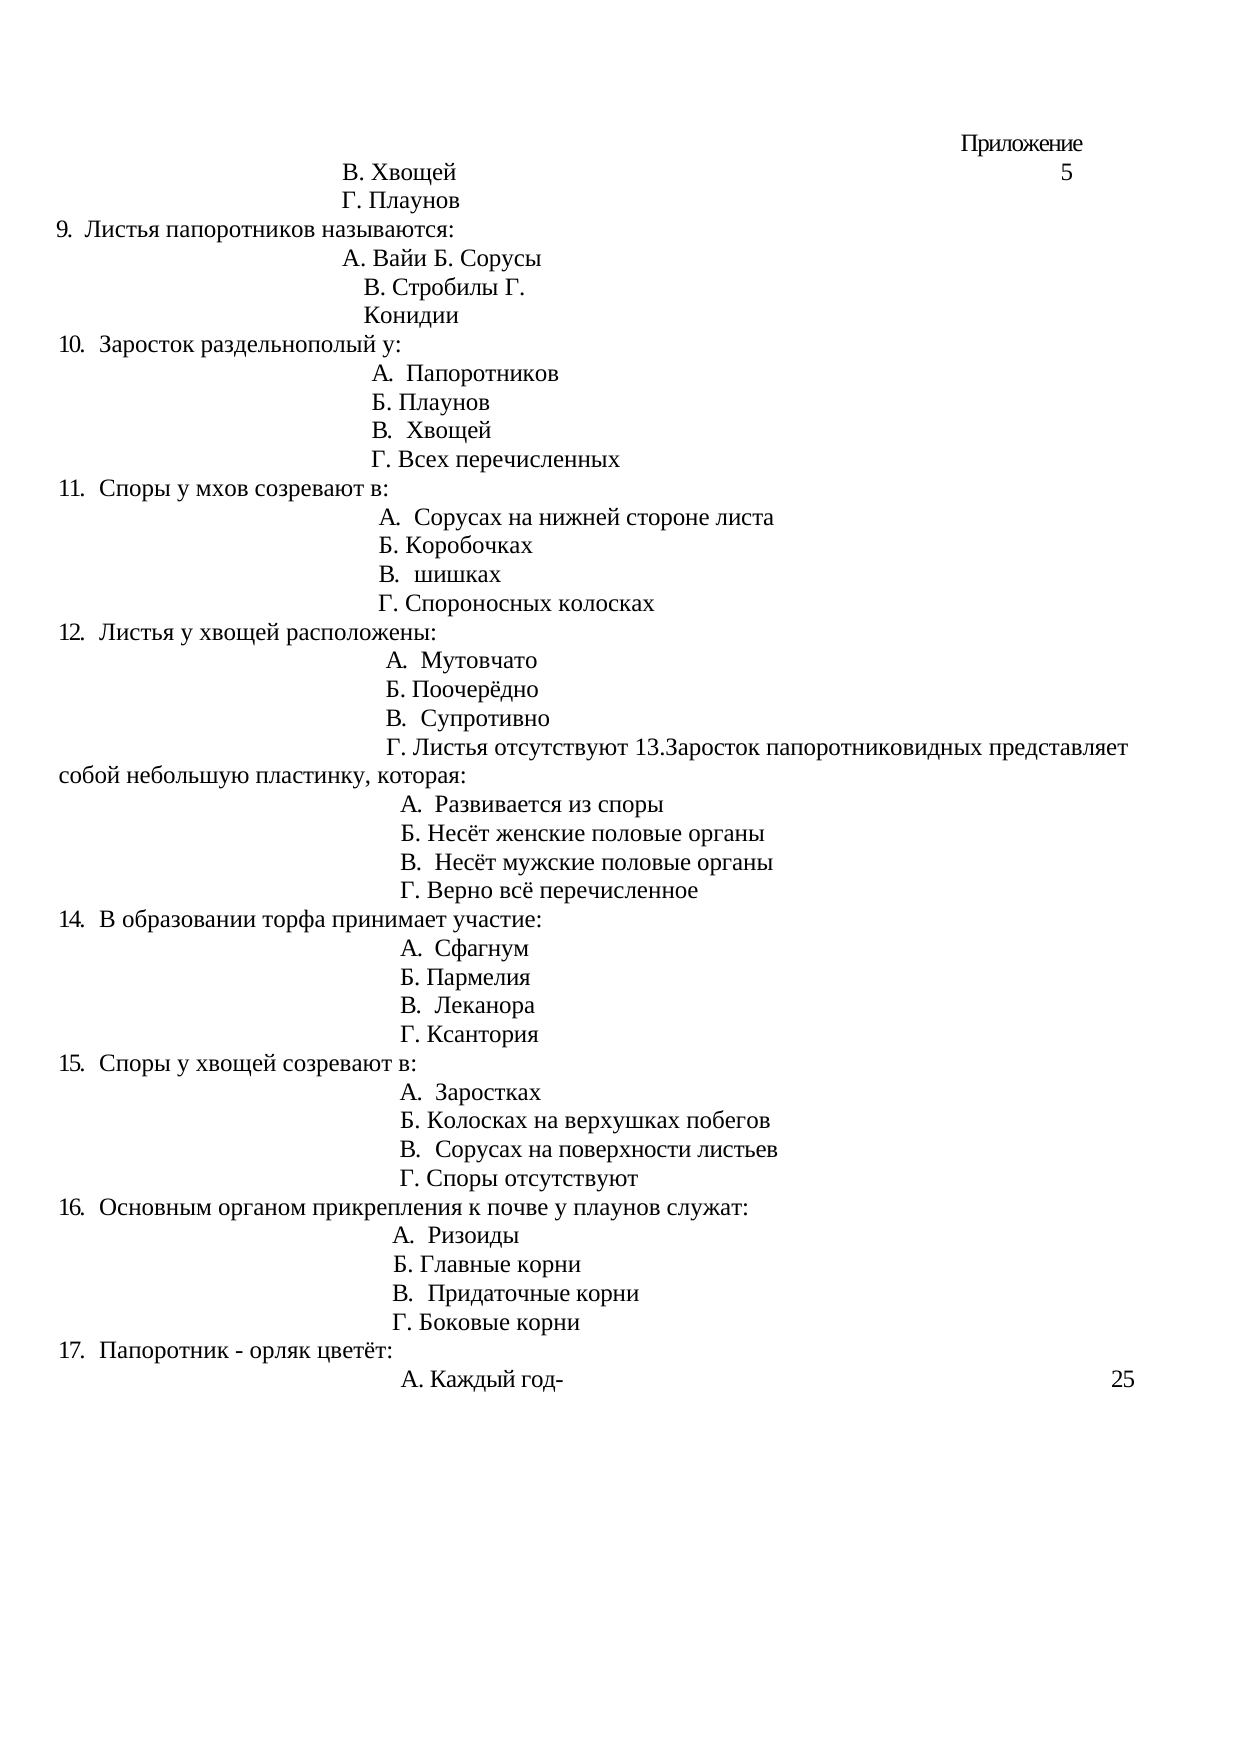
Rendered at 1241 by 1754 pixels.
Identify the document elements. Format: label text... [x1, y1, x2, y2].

text А. Каждый год- 25 [400, 1364, 1139, 1393]
text A. Мутовчато Б. Поочерёдно [385, 646, 611, 703]
text A. Развивается из споры [400, 789, 1139, 818]
text Б. Несёт женские половые органы [400, 818, 1139, 847]
text 17. Папоротник - орляк цветёт: [58, 1336, 1139, 1364]
text Г. Плаунов [341, 186, 1139, 214]
text B. Супротивно [385, 703, 1139, 732]
text А. Вайи Б. Сорусы В. Стробилы Г. Конидии [342, 243, 546, 329]
text A. Сорусах на нижней стороне листа Б. Коробочках [378, 502, 876, 559]
text B. шишках [378, 559, 1139, 588]
text A. Сфагнум Б. Пармелия [400, 933, 611, 991]
text 9. Листья папоротников называются: [56, 214, 1139, 243]
text B. Придаточные корни Г. Боковые корни [392, 1278, 743, 1336]
text 14. В образовании торфа принимает участие: [58, 904, 1139, 933]
text A. Заростках [399, 1077, 1139, 1106]
text A. Папоротников Б. Плаунов [371, 358, 611, 416]
text B. Леканора Г. Ксантория [400, 991, 611, 1048]
text 12. Листья у хвощей расположены: [58, 617, 1139, 646]
text A. Ризоиды [392, 1221, 1139, 1249]
text 11. Споры у мхов созревают в: [58, 473, 1139, 502]
text B. Хвощей [371, 416, 1139, 444]
text Г. Всех перечисленных [371, 444, 1139, 473]
text 15. Споры у хвощей созревают в: [58, 1048, 1139, 1077]
text Приложение В. Хвощей 5 [342, 128, 1139, 186]
text Г. Листья отсутствуют 13.Заросток папоротниковидных представляет собой небольшую пластинку, которая: [58, 732, 1139, 789]
text Б. Главные корни [393, 1249, 1139, 1278]
text Б. Колосках на верхушках побегов [400, 1106, 1139, 1134]
text Г. Спороносных колосках [378, 588, 1139, 617]
text B. Несёт мужские половые органы Г. Верно всё перечисленное [400, 847, 876, 904]
text 16. Основным органом прикрепления к почве у плаунов служат: [58, 1192, 1139, 1221]
text B. Сорусах на поверхности листьев Г. Споры отсутствуют [399, 1134, 876, 1192]
text 10. Заросток раздельнополый у: [58, 329, 1139, 358]
